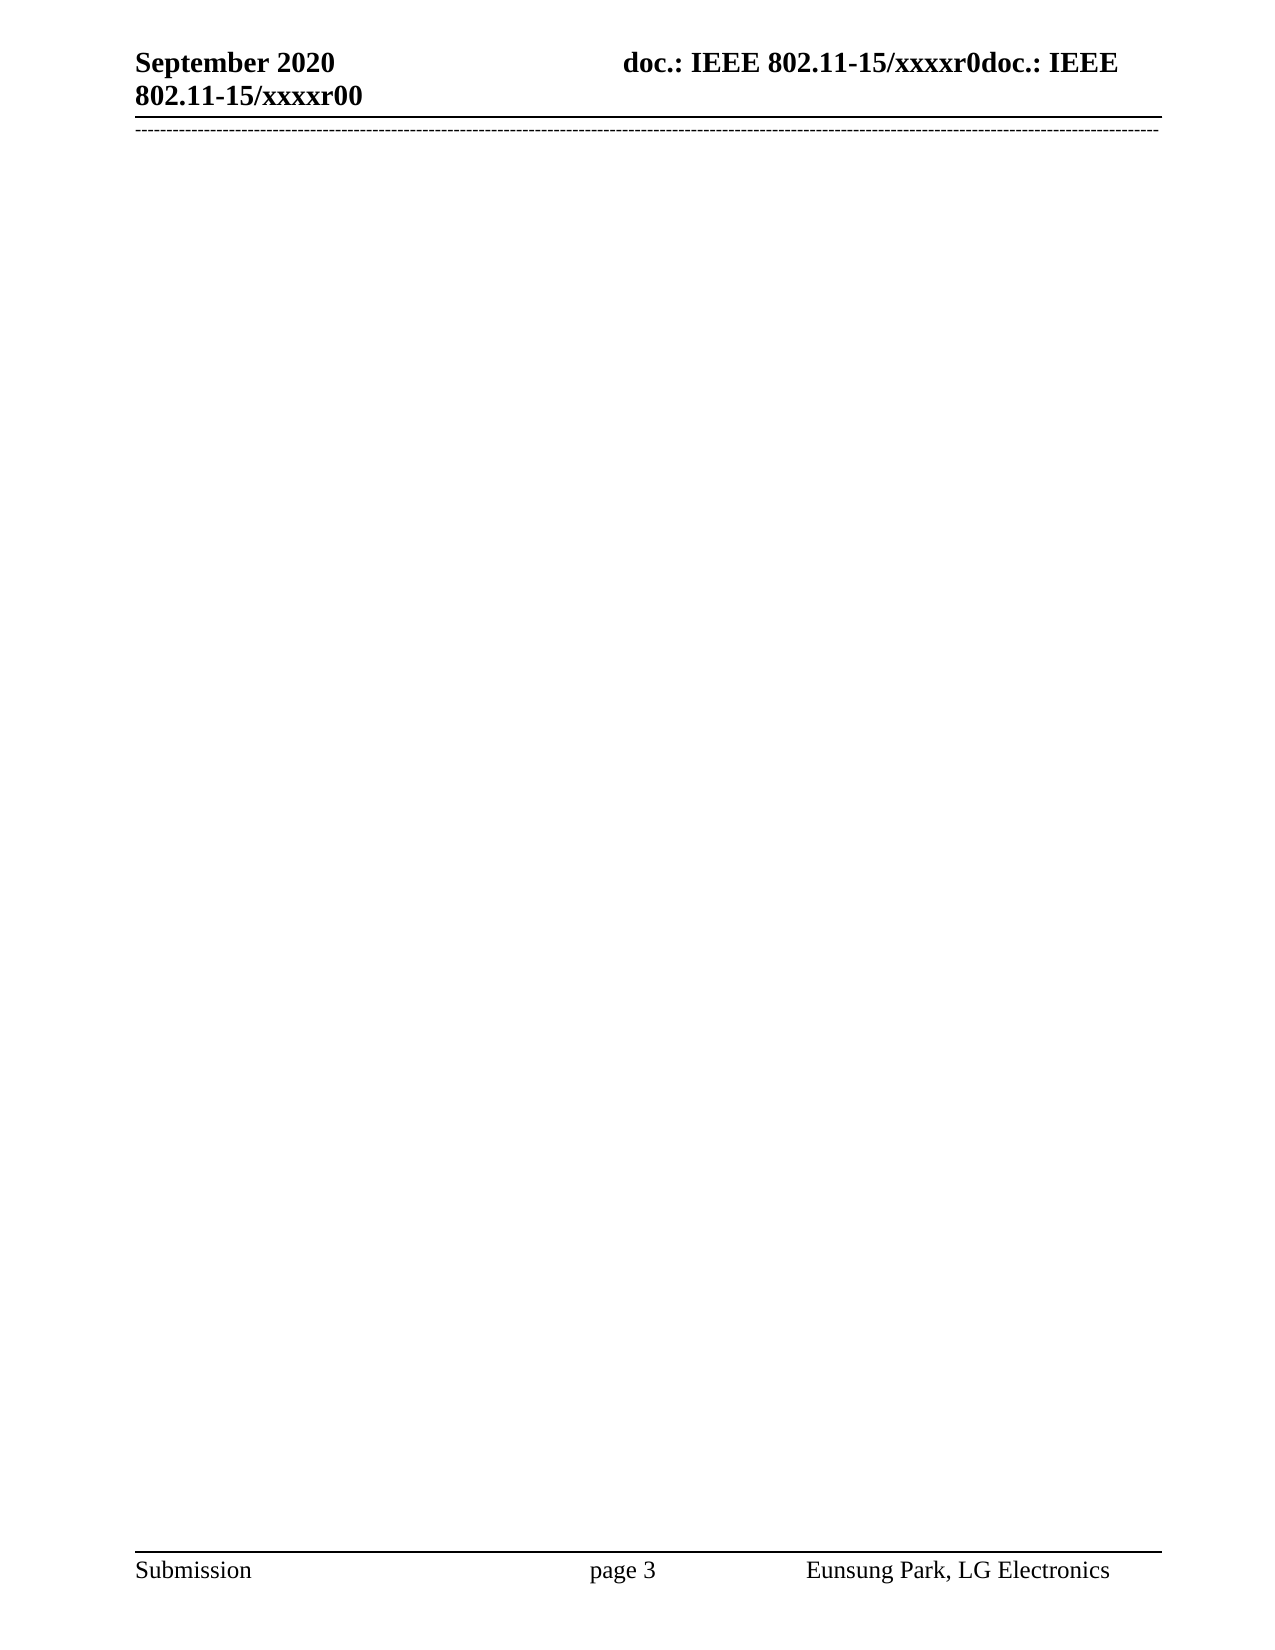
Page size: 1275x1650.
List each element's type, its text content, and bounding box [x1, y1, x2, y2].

text -------------------------------------------------------------------------------------------------------------------------------------------------------------------- [135, 118, 1162, 139]
